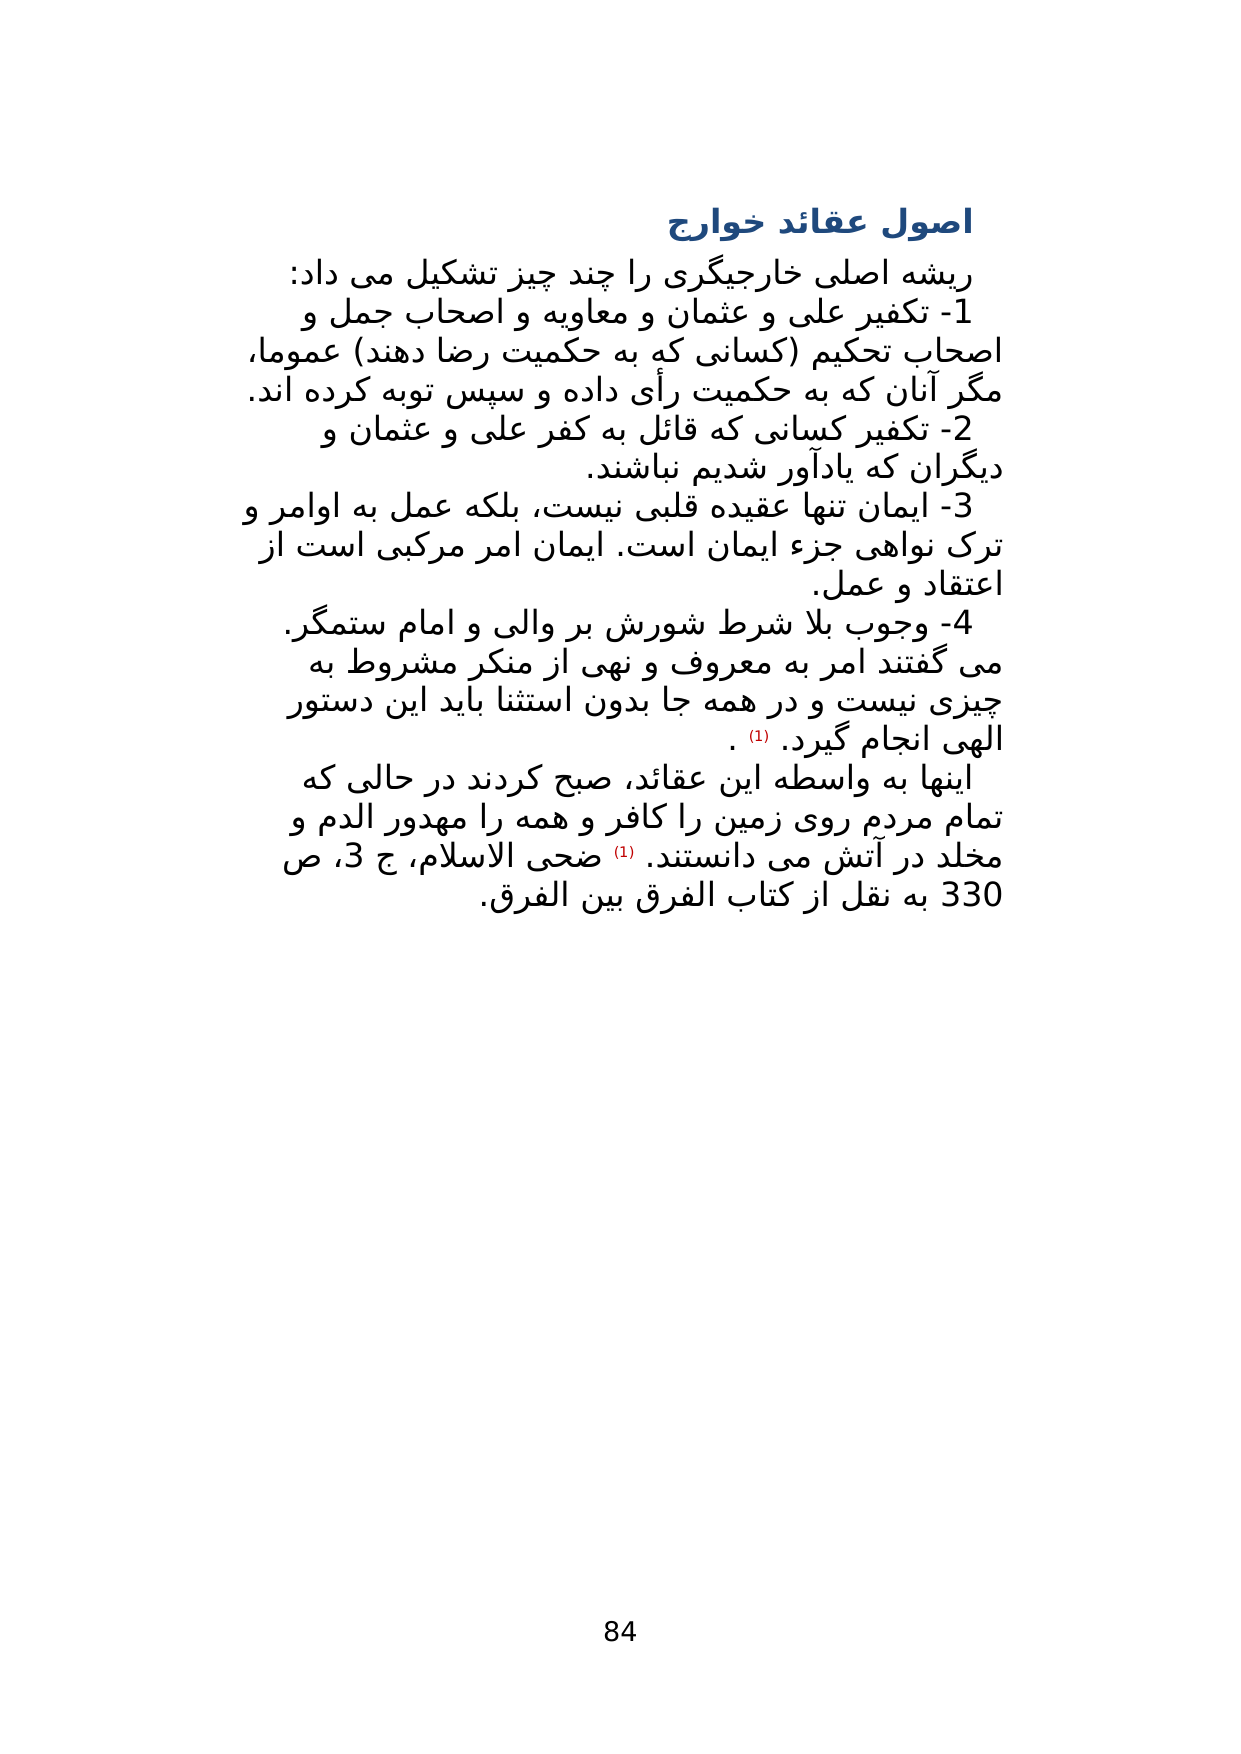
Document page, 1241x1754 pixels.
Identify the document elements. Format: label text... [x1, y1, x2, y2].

text 1- تکفیر علی و عثمان و معاویه و اصحاب جمل و اصحاب تحکیم (کسانی که به حکمیت رضا دهند) عموما، مگر آنان که به حکمیت رأی داده و سپس توبه کرده اند. [236, 292, 1004, 409]
text 2- تکفیر کسانی که قائل به کفر علی و عثمان و دیگران که یادآور شدیم نباشند. [236, 409, 1004, 487]
text 3- ایمان تنها عقیده قلبی نیست، بلکه عمل به اوامر و ترک نواهی جزء ایمان است. ایمان امر مرکبی است از اعتقاد و عمل. [236, 487, 1004, 603]
text ریشه اصلی خارجیگری را چند چیز تشکیل می داد: [236, 253, 1004, 292]
subtitle اصول عقائد خوارج [236, 202, 1004, 241]
text اینها به واسطه این عقائد، صبح کردند در حالی که تمام مردم روی زمین را کافر و همه را مهدور الدم و مخلد در آتش می دانستند. (1) ضحی الاسلام، ج 3، ص 330 به نقل از کتاب الفرق بین الفرق. [236, 759, 1004, 914]
text 4- وجوب بلا شرط شورش بر والی و امام ستمگر. می گفتند امر به معروف و نهی از منکر مشروط به چیزی نیست و در همه جا بدون استثنا باید این دستور الهی انجام گیرد. (1) . [236, 603, 1004, 759]
